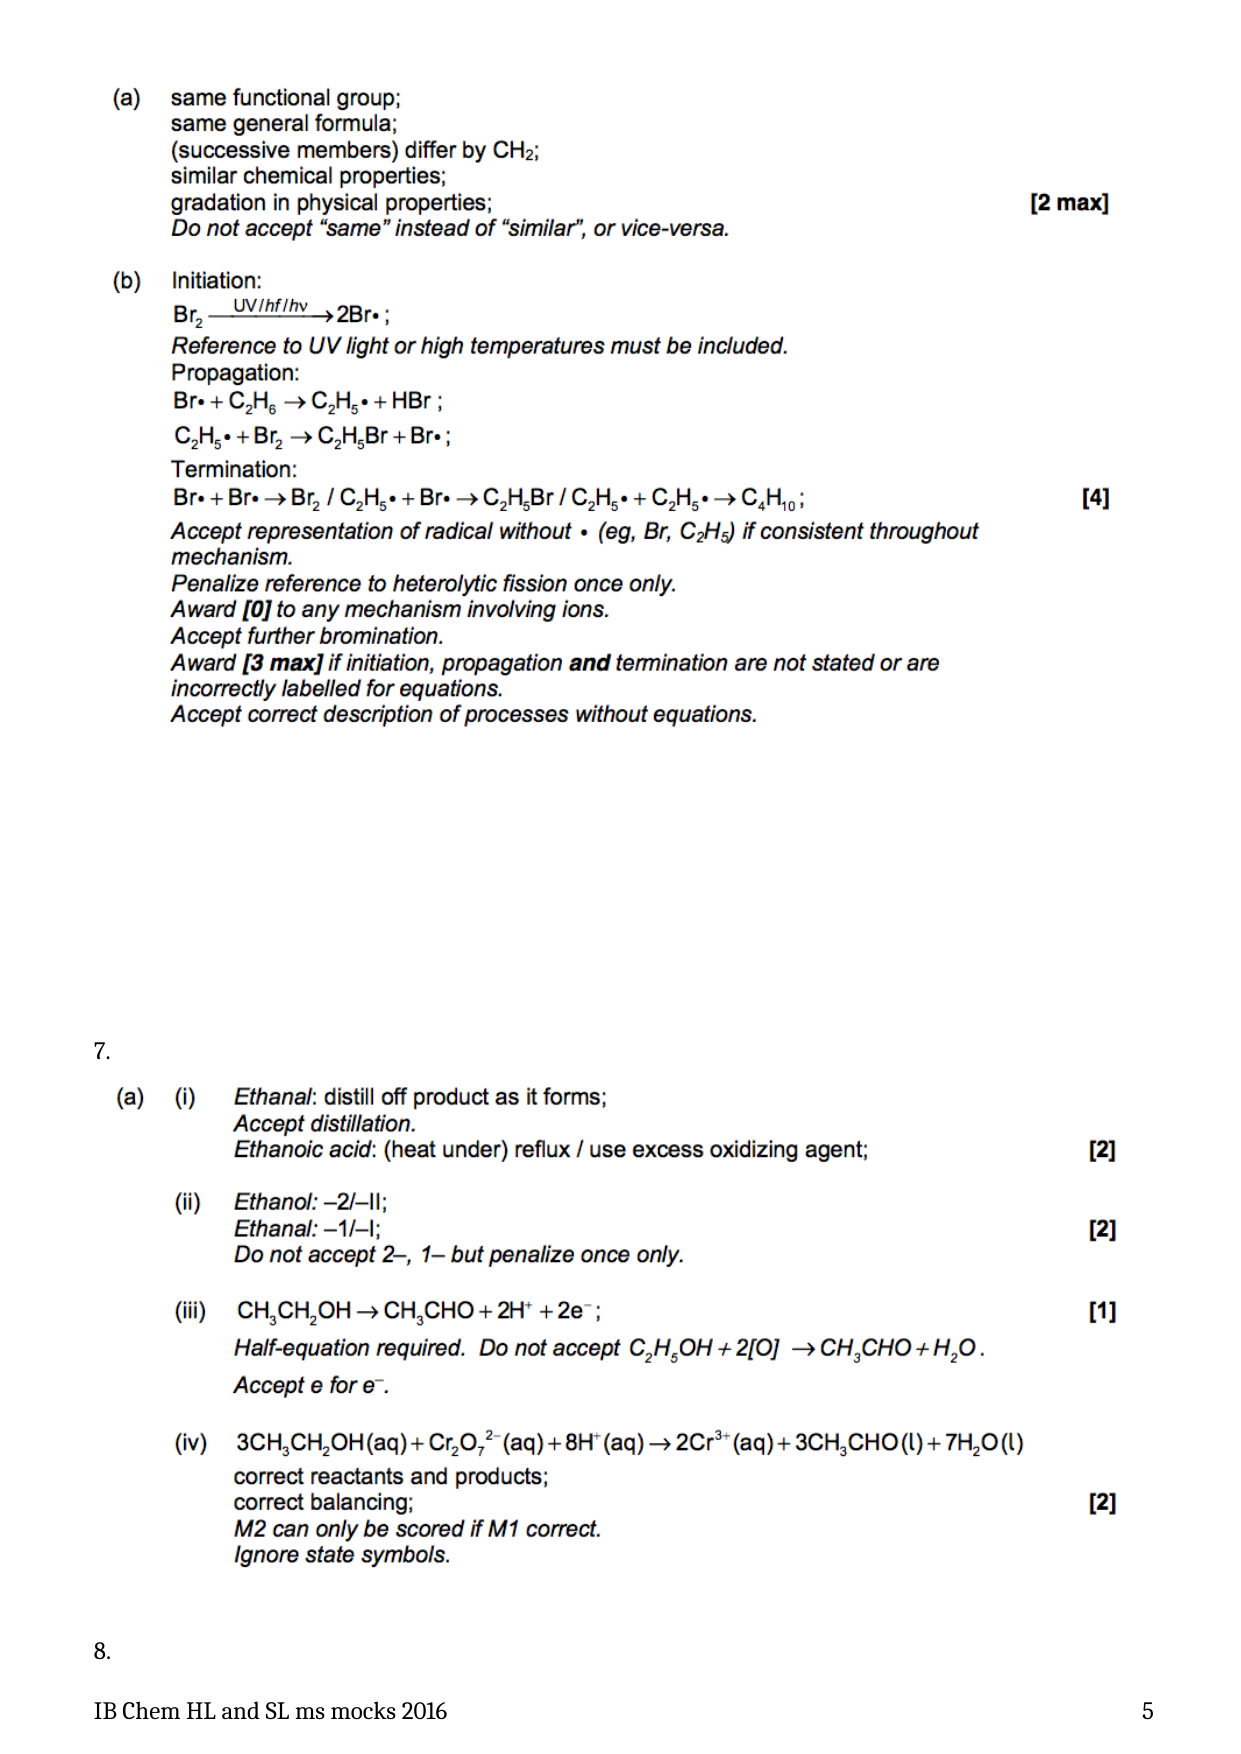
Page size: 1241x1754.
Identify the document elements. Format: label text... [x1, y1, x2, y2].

picture [93, 75, 1152, 750]
text 7. [94, 1037, 1154, 1066]
text 8. [94, 1637, 1154, 1666]
picture [93, 1065, 1153, 1580]
